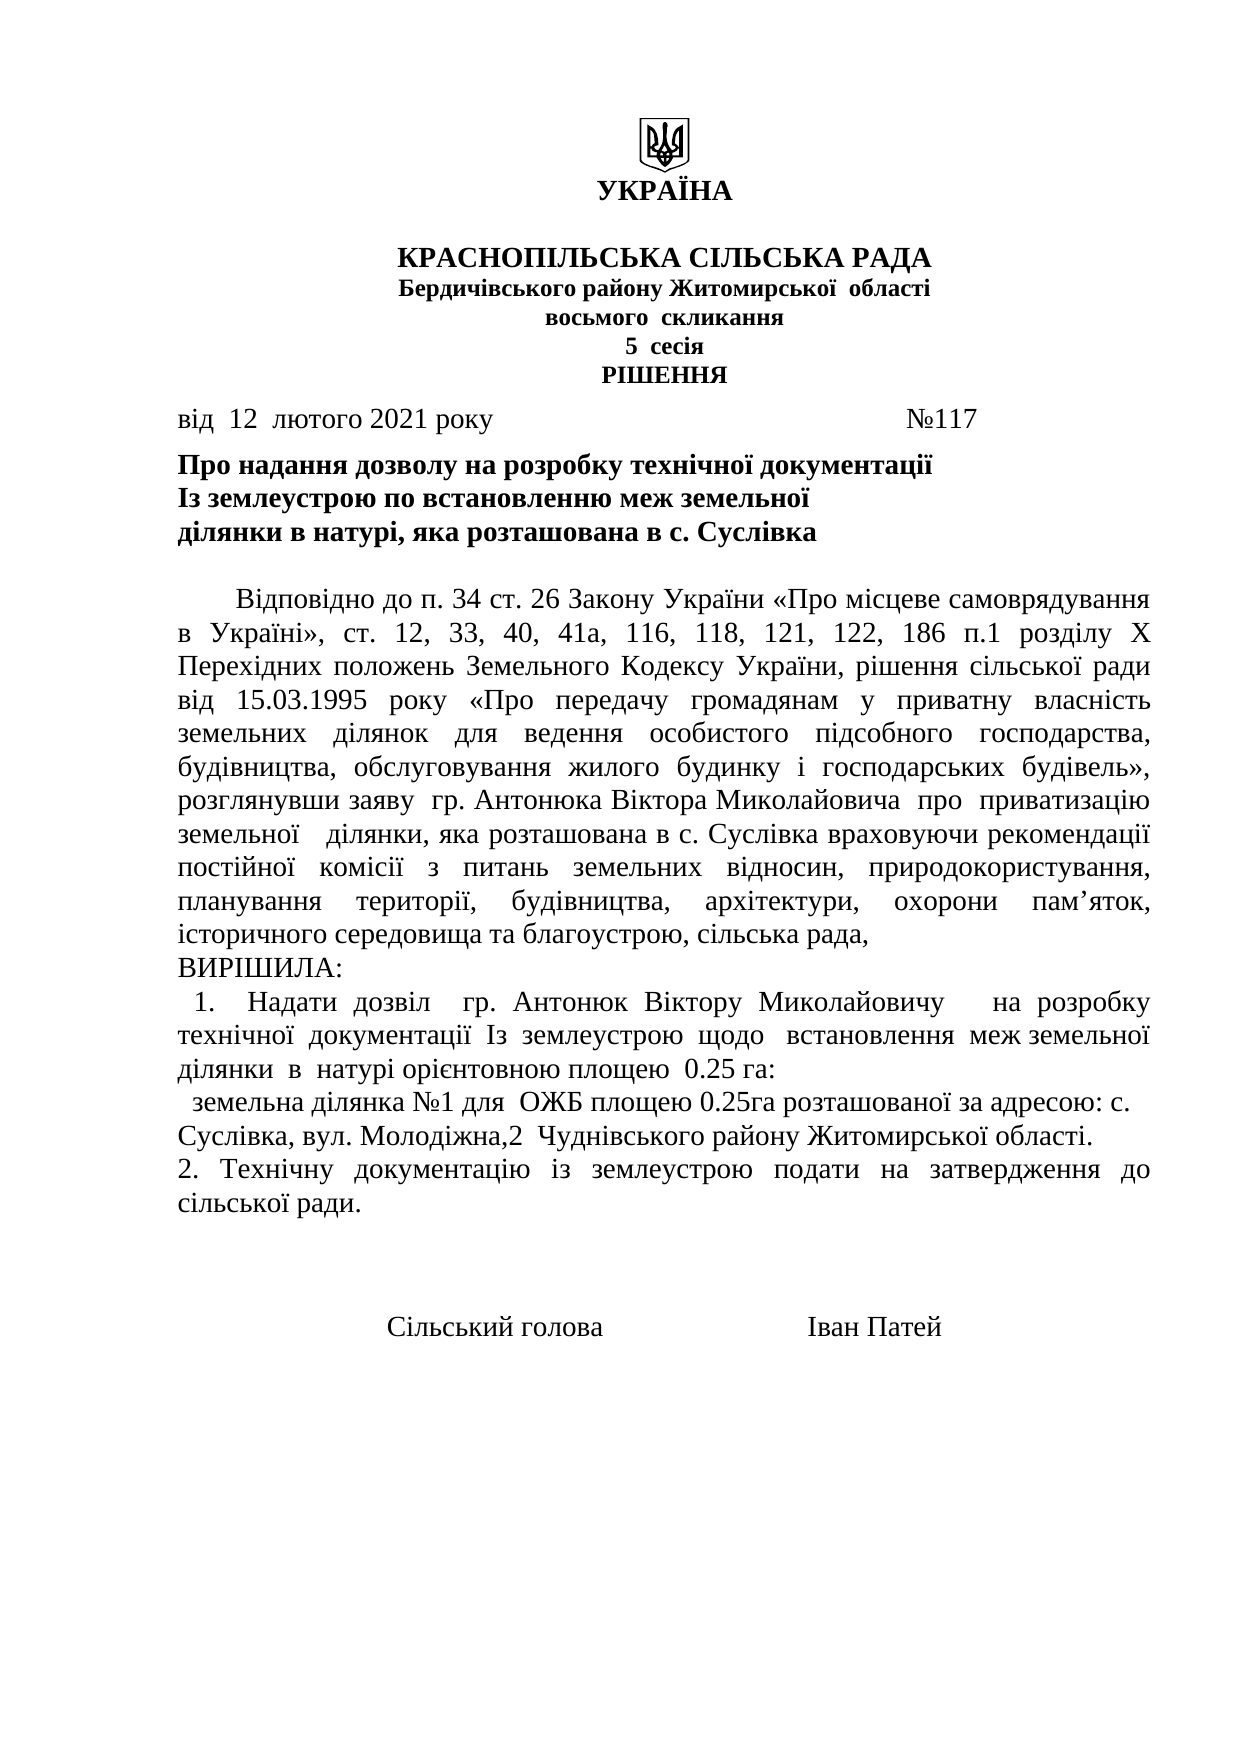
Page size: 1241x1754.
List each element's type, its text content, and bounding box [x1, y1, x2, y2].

text КРАСНОПІЛЬСЬКА СІЛЬСЬКА РАДА [177, 240, 1152, 273]
text 1. Надати дозвіл гр. Антонюк Віктору Миколайовичу на розробку технічної документації Із землеустрою щодо встановлення меж земельної ділянки в натурі орієнтовною площею 0.25 га: [177, 984, 1152, 1084]
text УКРАЇНА [177, 173, 1152, 206]
text Сільський голова Іван Патей [177, 1309, 1152, 1343]
text восьмого скликання [177, 302, 1152, 331]
text ВИРІШИЛА: [177, 950, 1152, 984]
text РІШЕННЯ [177, 360, 1152, 388]
text земельна ділянка №1 для ОЖБ площею 0.25га розташованої за адресою: с. Суслівка, вул. Молодіжна,2 Чуднівського району Житомирської області. [177, 1084, 1152, 1151]
text Відповідно до п. 34 ст. 26 Закону України «Про місцеве самоврядування в Україні», ст. 12, 33, 40, 41а, 116, 118, 121, 122, 186 п.1 розділу Х Перехідних положень Земельного Кодексу України, рішення сільської ради від 15.03.1995 року «Про передачу громадянам у приватну власність земельних ділянок для ведення особистого підсобного господарства, будівництва, обслуговування жилого будинку і господарських будівель», розглянувши заяву гр. Антонюка Віктора Миколайовича про приватизацію земельної ділянки, яка розташована в с. Суслівка враховуючи рекомендації постійної комісії з питань земельних відносин, природокористування, планування території, будівництва, архітектури, охорони пам’яток, історичного середовища та благоустрою, сільська рада, [177, 581, 1152, 950]
text ділянки в натурі, яка розташована в с. Суслівка [177, 514, 1152, 548]
text 5 сесія [177, 331, 1152, 360]
text 2. Технічну документацію із землеустрою подати на затвердження до сільської ради. [177, 1151, 1152, 1218]
text Про надання дозволу на розробку технічної документації [177, 447, 1152, 481]
text Бердичівського району Житомирської області [177, 273, 1152, 302]
text від 12 лютого 2021 року №117 [177, 401, 1152, 434]
text Із землеустрою по встановленню меж земельної [177, 481, 1152, 514]
